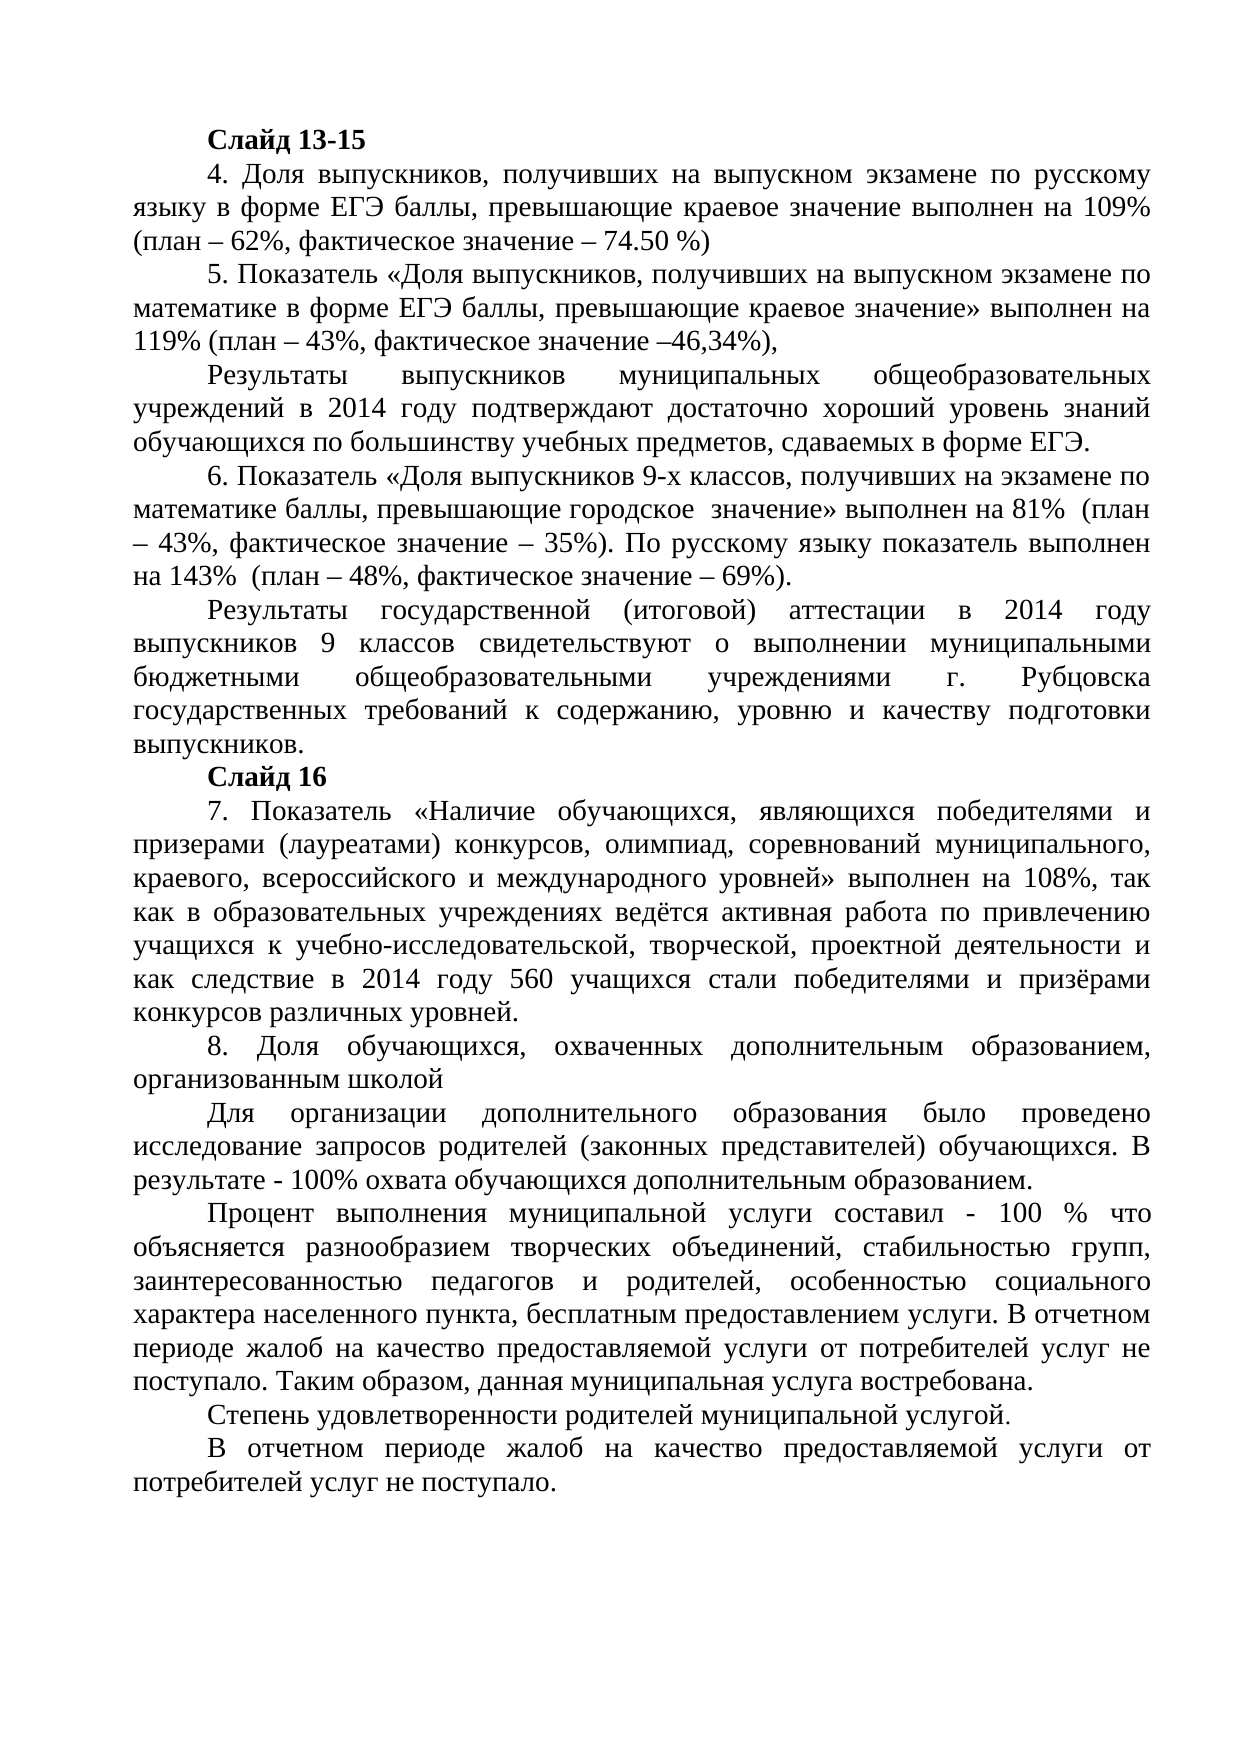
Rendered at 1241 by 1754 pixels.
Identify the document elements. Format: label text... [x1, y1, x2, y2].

text Слайд 16 [133, 759, 1152, 793]
text Процент выполнения муниципальной услуги составил - 100 % что объясняется разнообразием творческих объединений, стабильностью групп, заинтересованностью педагогов и родителей, особенностью социального характера населенного пункта, бесплатным предоставлением услуги. В отчетном периоде жалоб на качество предоставляемой услуги от потребителей услуг не поступало. Таким образом, данная муниципальная услуга востребована. [133, 1196, 1152, 1397]
text 5. Показатель «Доля выпускников, получивших на выпускном экзамене по математике в форме ЕГЭ баллы, превышающие краевое значение» выполнен на 119% (план – 43%, фактическое значение –46,34%), [133, 256, 1152, 357]
text 7. Показатель «Наличие обучающихся, являющихся победителями и призерами (лауреатами) конкурсов, олимпиад, соревнований муниципального, краевого, всероссийского и международного уровней» выполнен на 108%, так как в образовательных учреждениях ведётся активная работа по привлечению учащихся к учебно-исследовательской, творческой, проектной деятельности и как следствие в 2014 году 560 учащихся стали победителями и призёрами конкурсов различных уровней. [133, 793, 1152, 1028]
text Для организации дополнительного образования было проведено исследование запросов родителей (законных представителей) обучающихся. В результате - 100% охвата обучающихся дополнительным образованием. [133, 1095, 1152, 1196]
text Результаты государственной (итоговой) аттестации в 2014 году выпускников 9 классов свидетельствуют о выполнении муниципальными бюджетными общеобразовательными учреждениями г. Рубцовска государственных требований к содержанию, уровню и качеству подготовки выпускников. [133, 592, 1152, 759]
text Результаты выпускников муниципальных общеобразовательных учреждений в 2014 году подтверждают достаточно хороший уровень знаний обучающихся по большинству учебных предметов, сдаваемых в форме ЕГЭ. [133, 357, 1152, 458]
text 6. Показатель «Доля выпускников 9-х классов, получивших на экзамене по математике баллы, превышающие городское значение» выполнен на 81% (план – 43%, фактическое значение – 35%). По русскому языку показатель выполнен на 143% (план – 48%, фактическое значение – 69%). [133, 458, 1152, 592]
text 8. Доля обучающихся, охваченных дополнительным образованием, организованным школой [133, 1028, 1152, 1095]
text В отчетном периоде жалоб на качество предоставляемой услуги от потребителей услуг не поступало. [133, 1430, 1152, 1497]
text Слайд 13-15 [133, 122, 1152, 156]
text 4. Доля выпускников, получивших на выпускном экзамене по русскому языку в форме ЕГЭ баллы, превышающие краевое значение выполнен на 109% (план – 62%, фактическое значение – 74.50 %) [133, 156, 1152, 256]
text Степень удовлетворенности родителей муниципальной услугой. [133, 1397, 1152, 1430]
